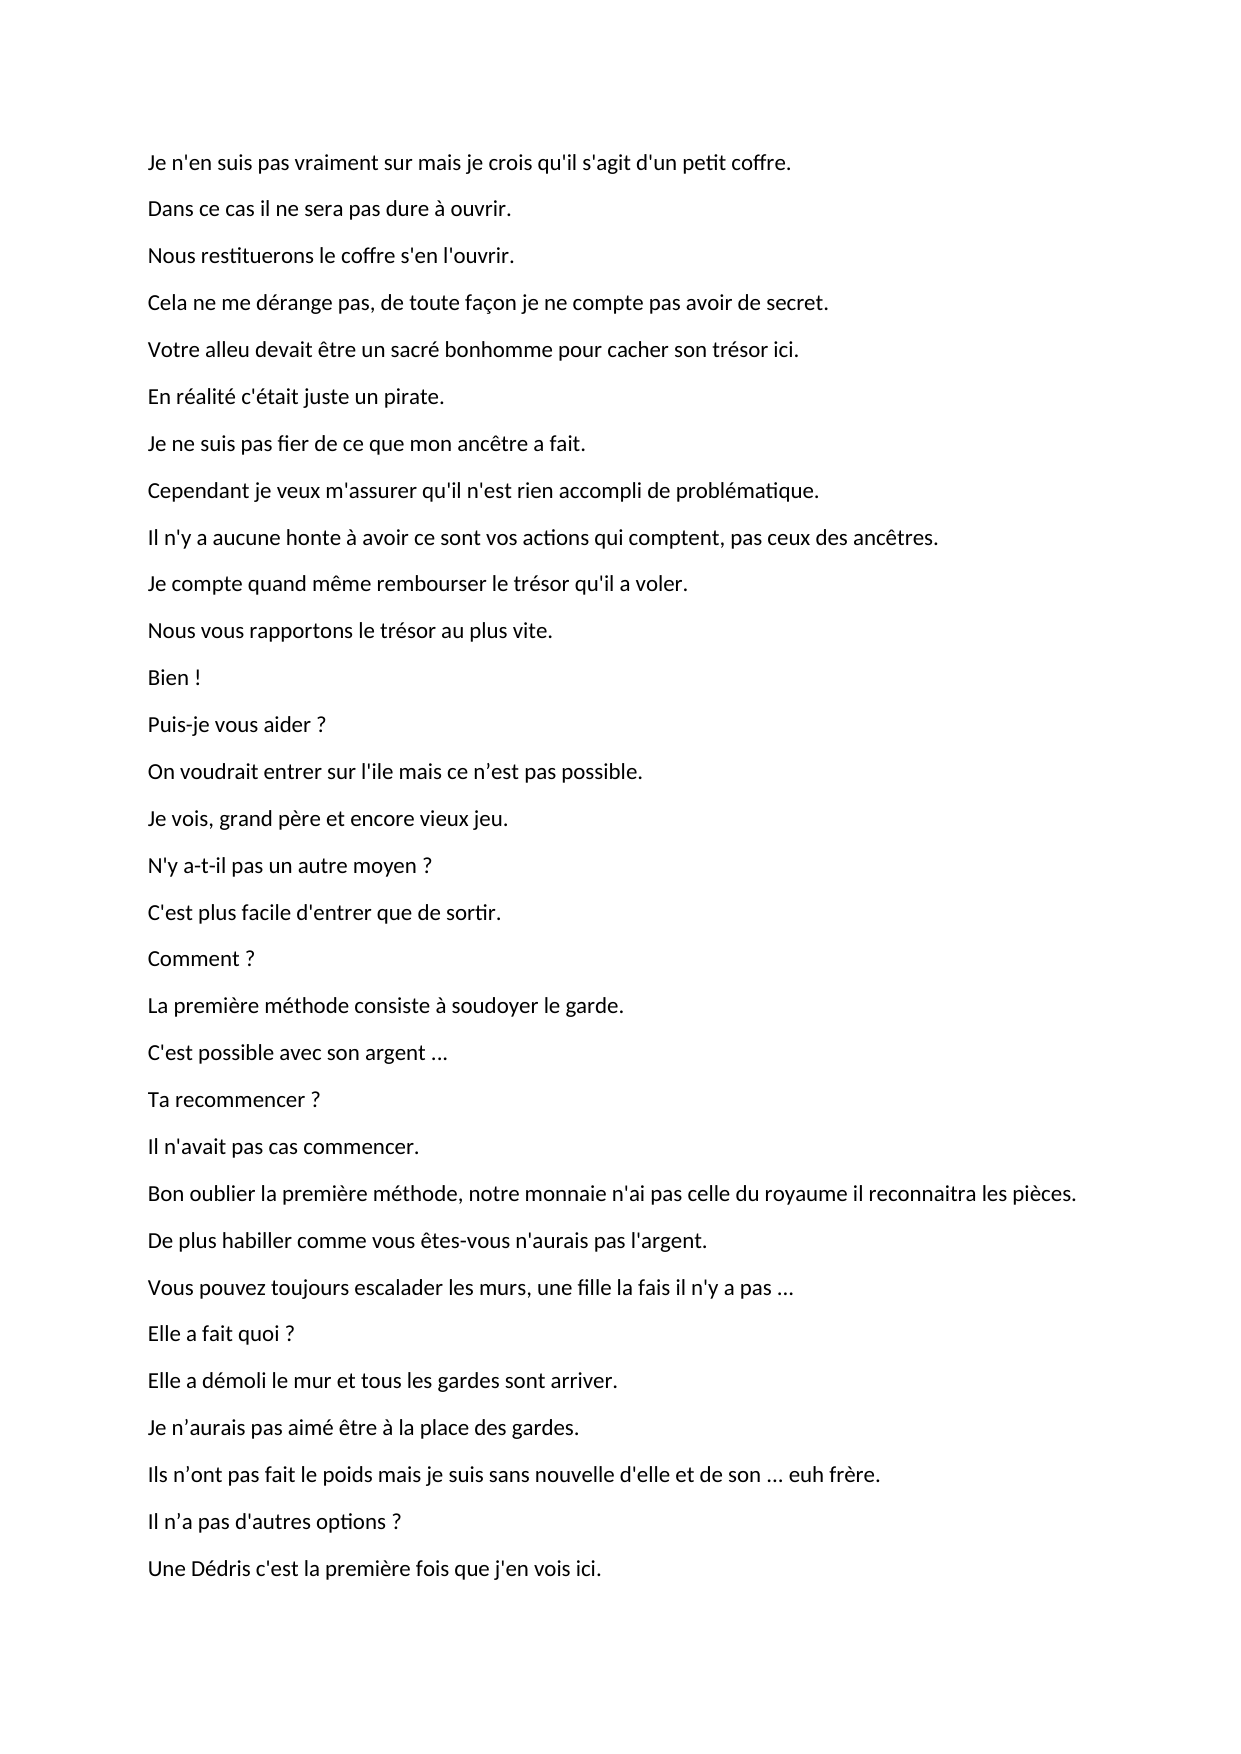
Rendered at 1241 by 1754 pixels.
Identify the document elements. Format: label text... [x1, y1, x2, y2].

text C'est plus facile d'entrer que de sortir. [148, 898, 1093, 926]
text Nous restituerons le coffre s'en l'ouvrir. [148, 241, 1093, 269]
text Bien ! [148, 663, 1093, 691]
text Nous vous rapportons le trésor au plus vite. [148, 616, 1093, 644]
text Dans ce cas il ne sera pas dure à ouvrir. [148, 194, 1093, 222]
text Ils n’ont pas fait le poids mais je suis sans nouvelle d'elle et de son ... euh frère. [148, 1460, 1093, 1488]
text La première méthode consiste à soudoyer le garde. [148, 991, 1093, 1019]
text Je compte quand même rembourser le trésor qu'il a voler. [148, 569, 1093, 597]
text De plus habiller comme vous êtes-vous n'aurais pas l'argent. [148, 1226, 1093, 1254]
text Il n'avait pas cas commencer. [148, 1132, 1093, 1160]
text Vous pouvez toujours escalader les murs, une fille la fais il n'y a pas ... [148, 1273, 1093, 1301]
text Votre alleu devait être un sacré bonhomme pour cacher son trésor ici. [148, 335, 1093, 363]
text Je n'en suis pas vraiment sur mais je crois qu'il s'agit d'un petit coffre. [148, 148, 1093, 176]
text Cependant je veux m'assurer qu'il n'est rien accompli de problématique. [148, 476, 1093, 504]
text En réalité c'était juste un pirate. [148, 382, 1093, 410]
text Une Dédris c'est la première fois que j'en vois ici. [148, 1554, 1093, 1582]
text N'y a-t-il pas un autre moyen ? [148, 851, 1093, 879]
text On voudrait entrer sur l'ile mais ce n’est pas possible. [148, 757, 1093, 785]
text Bon oublier la première méthode, notre monnaie n'ai pas celle du royaume il reconnaitra les pièces. [148, 1179, 1093, 1207]
text Il n'y a aucune honte à avoir ce sont vos actions qui comptent, pas ceux des ancêtres. [148, 523, 1093, 551]
text Je n’aurais pas aimé être à la place des gardes. [148, 1413, 1093, 1441]
text Je vois, grand père et encore vieux jeu. [148, 804, 1093, 832]
text Puis-je vous aider ? [148, 710, 1093, 738]
text Cela ne me dérange pas, de toute façon je ne compte pas avoir de secret. [148, 288, 1093, 316]
text Elle a démoli le mur et tous les gardes sont arriver. [148, 1366, 1093, 1394]
text Il n’a pas d'autres options ? [148, 1507, 1093, 1535]
text Elle a fait quoi ? [148, 1319, 1093, 1347]
text Ta recommencer ? [148, 1085, 1093, 1113]
text C'est possible avec son argent ... [148, 1038, 1093, 1066]
text Je ne suis pas fier de ce que mon ancêtre a fait. [148, 429, 1093, 457]
text Comment ? [148, 944, 1093, 972]
